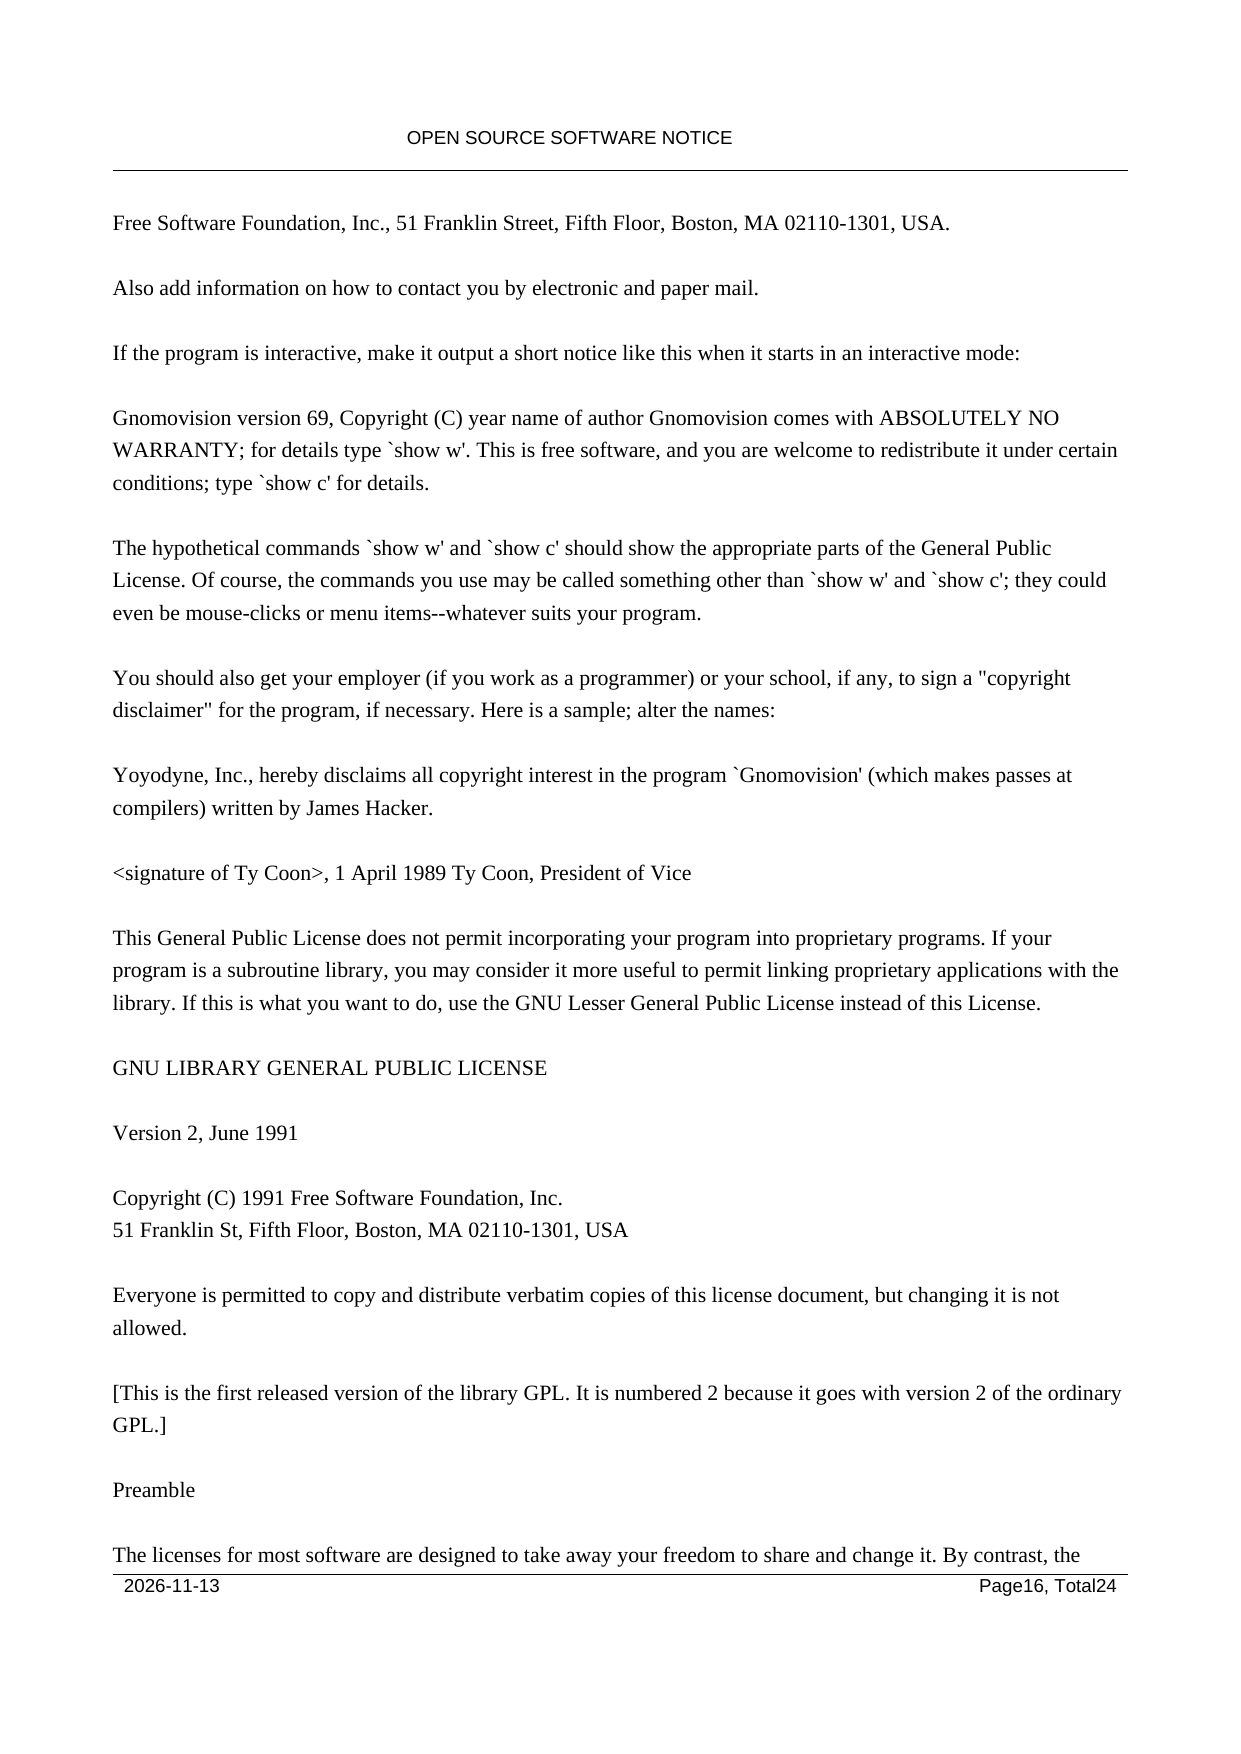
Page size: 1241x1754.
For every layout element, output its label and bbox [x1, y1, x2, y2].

text [112, 206, 1128, 1571]
